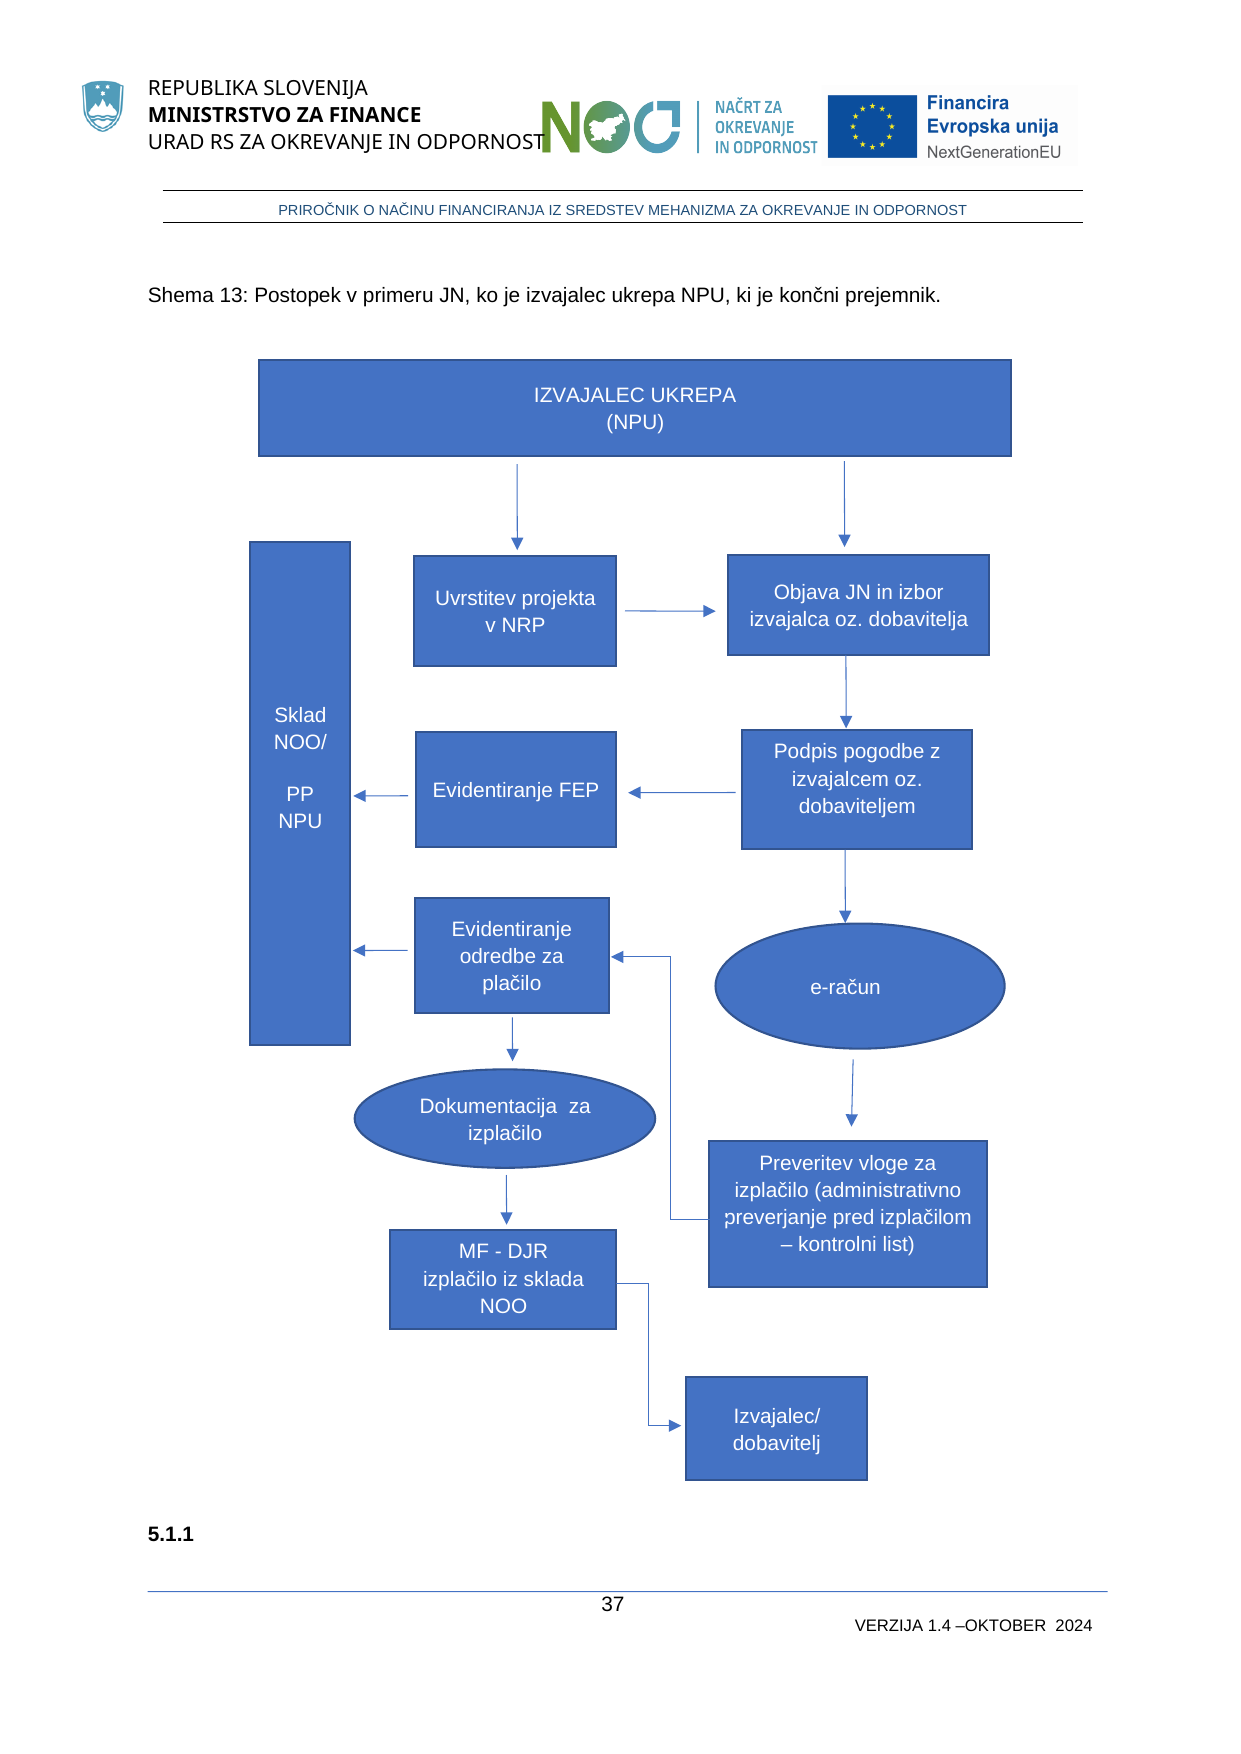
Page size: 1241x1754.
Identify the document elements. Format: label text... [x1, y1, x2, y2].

picture [542, 95, 818, 155]
text Shema 13: Postopek v primeru JN, ko je izvajalec ukrepa NPU, ki je končni prejemnik. [148, 281, 1078, 308]
picture [76, 75, 127, 132]
picture [821, 85, 1078, 166]
